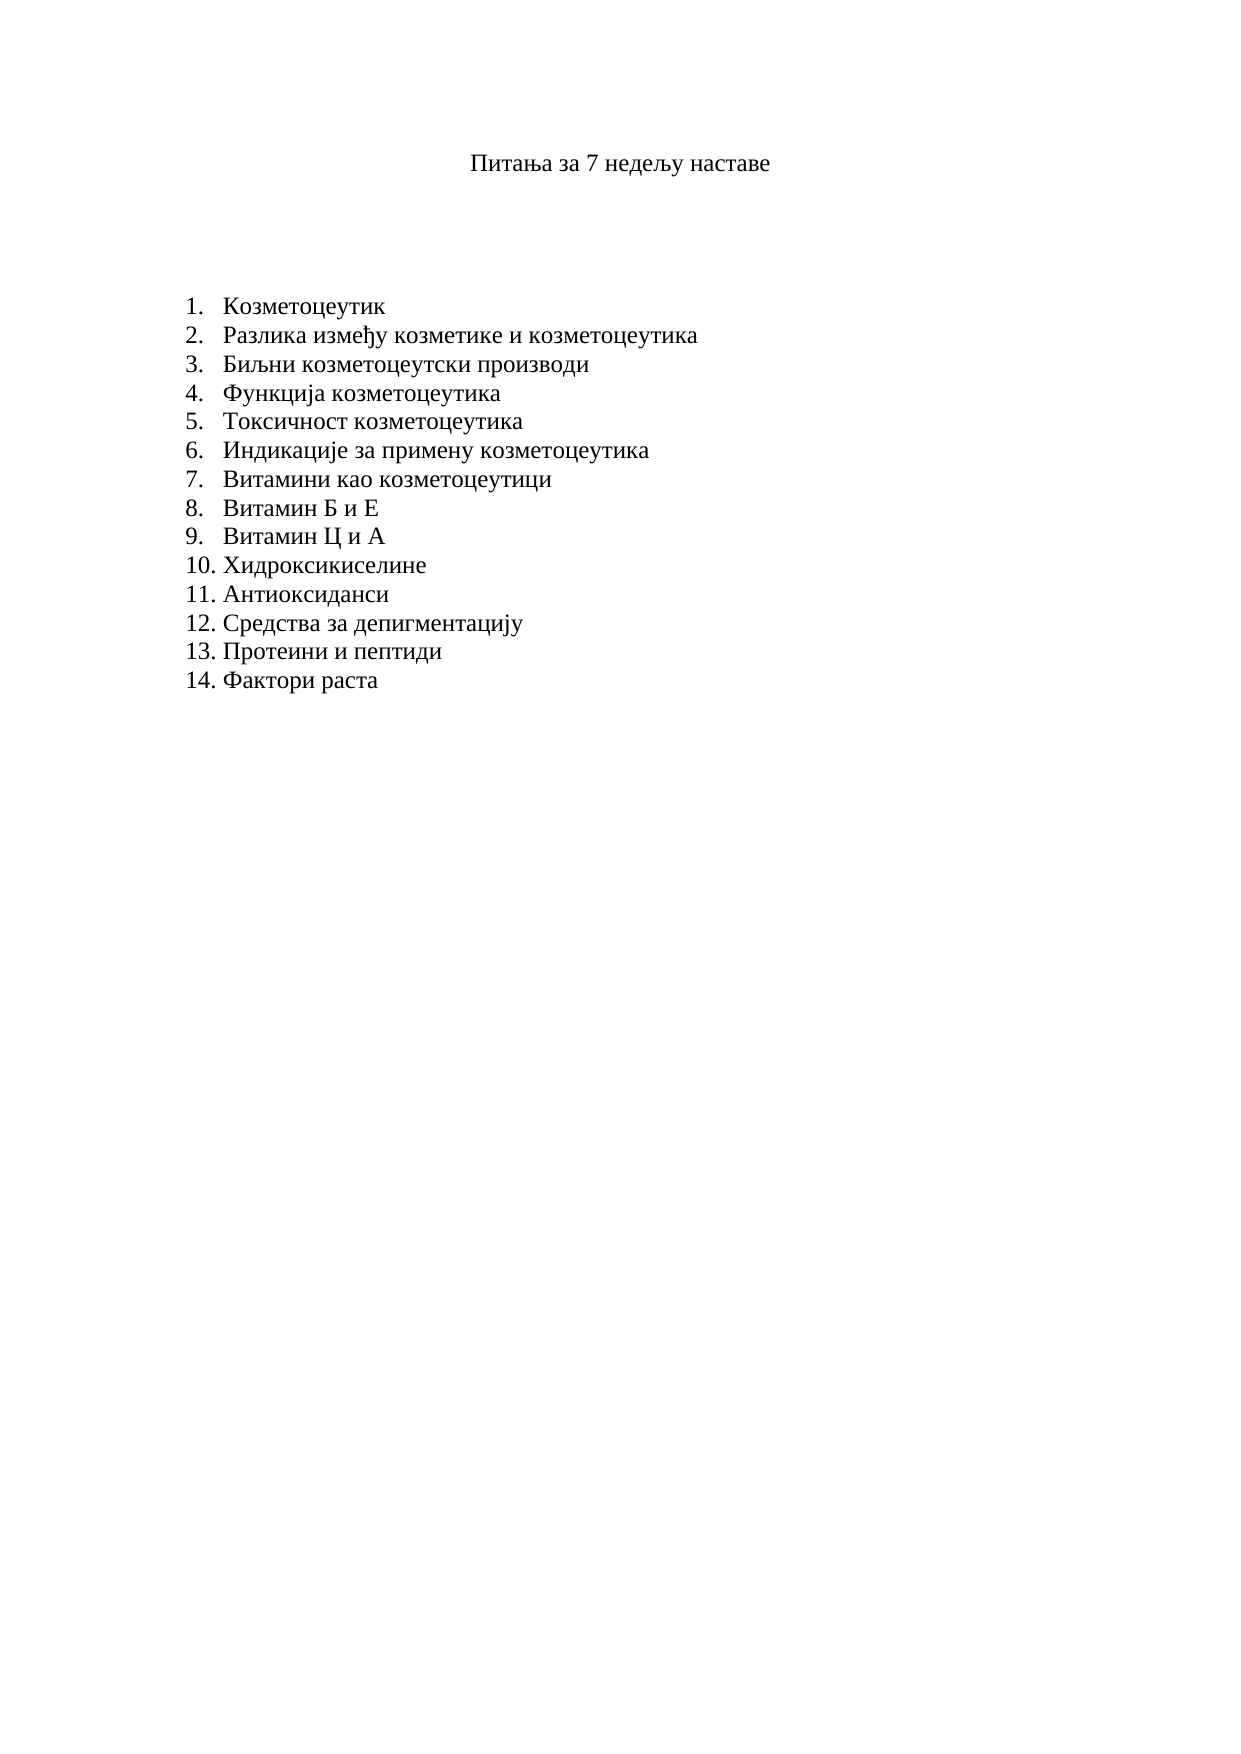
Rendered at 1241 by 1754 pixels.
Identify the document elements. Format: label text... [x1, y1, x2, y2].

list Фактори раста [185, 665, 1093, 694]
list Хидроксикиселине [185, 550, 1093, 579]
list Антиоксиданси [185, 579, 1093, 608]
text Питања за 7 недељу наставе [148, 148, 1093, 176]
list Биљни козметоцеутски производи [185, 349, 1093, 378]
list Витамин Ц и А [185, 521, 1093, 550]
list Разлика између козметике и козметоцеутика [185, 320, 1093, 349]
list Токсичност козметоцеутика [185, 406, 1093, 435]
list Функција козметоцеутика [185, 378, 1093, 406]
list Индикације за примену козметоцеутика [185, 435, 1093, 464]
list Витамини као козметоцеутици [185, 464, 1093, 493]
list Средства за депигментацију [185, 608, 1093, 636]
list Протеини и пептиди [185, 636, 1093, 665]
list Витамин Б и Е [185, 493, 1093, 521]
list Козметоцеутик [185, 291, 1093, 320]
